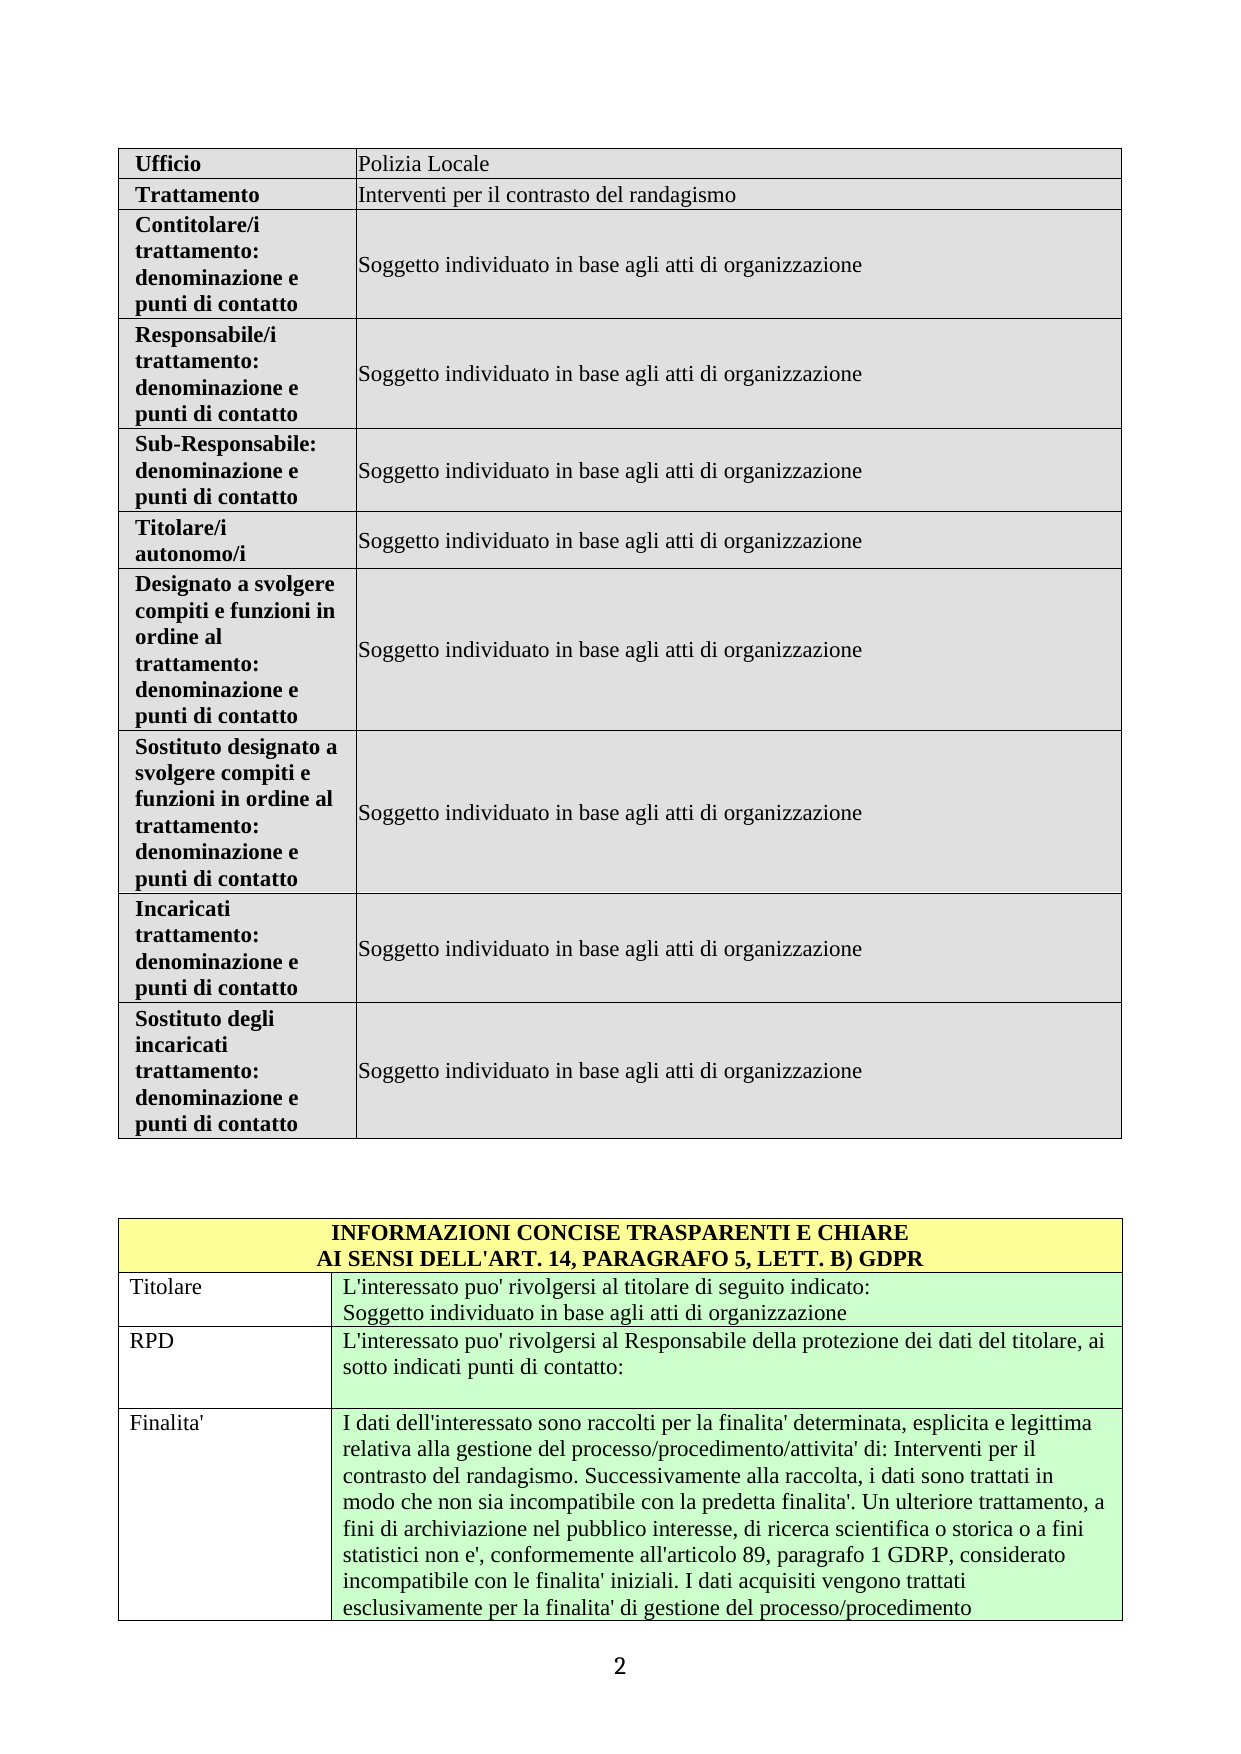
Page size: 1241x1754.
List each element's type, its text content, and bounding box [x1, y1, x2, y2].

table_cell Contitolare/i trattamento: denominazione e punti di contatto [119, 210, 356, 318]
table_cell Soggetto individuato in base agli atti di organizzazione [357, 1003, 1121, 1138]
table_cell Soggetto individuato in base agli atti di organizzazione [357, 210, 1121, 318]
table_cell Responsabile/i trattamento: denominazione e punti di contatto [119, 319, 356, 428]
table_cell Designato a svolgere compiti e funzioni in ordine al trattamento: denominazione e punti di contatto [119, 569, 356, 730]
table_cell Titolare [119, 1273, 331, 1326]
table_cell Sostituto degli incaricati trattamento: denominazione e punti di contatto [119, 1003, 356, 1138]
table_cell Interventi per il contrasto del randagismo [357, 179, 1121, 209]
table_header INFORMAZIONI CONCISE TRASPARENTI E CHIARE AI SENSI DELL'ART. 14, PARAGRAFO 5, LETT. B) GDPR [119, 1219, 1122, 1272]
table_cell Ufficio [119, 149, 356, 178]
table_cell Polizia Locale [357, 149, 1121, 178]
table_cell Sub-Responsabile: denominazione e punti di contatto [119, 429, 356, 511]
table_cell Incaricati trattamento: denominazione e punti di contatto [119, 894, 356, 1002]
table_cell L'interessato puo' rivolgersi al Responsabile della protezione dei dati del titolare, ai sotto indicati punti di contatto: [332, 1327, 1122, 1408]
table_cell Trattamento [119, 179, 356, 209]
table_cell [332, 1409, 1122, 1620]
table_cell Soggetto individuato in base agli atti di organizzazione [357, 319, 1121, 428]
table_cell Soggetto individuato in base agli atti di organizzazione [357, 429, 1121, 511]
table_cell Soggetto individuato in base agli atti di organizzazione [357, 731, 1121, 892]
table_cell Soggetto individuato in base agli atti di organizzazione [357, 512, 1121, 568]
table_cell RPD [119, 1327, 331, 1408]
table_cell Finalita' [119, 1409, 331, 1620]
table_cell Sostituto designato a svolgere compiti e funzioni in ordine al trattamento: denominazione e punti di contatto [119, 731, 356, 892]
table_cell Soggetto individuato in base agli atti di organizzazione [357, 894, 1121, 1002]
table_cell L'interessato puo' rivolgersi al titolare di seguito indicato: Soggetto individuato in base agli atti di organizzazione [332, 1273, 1122, 1326]
table_cell Titolare/i autonomo/i [119, 512, 356, 568]
table_cell Soggetto individuato in base agli atti di organizzazione [357, 569, 1121, 730]
